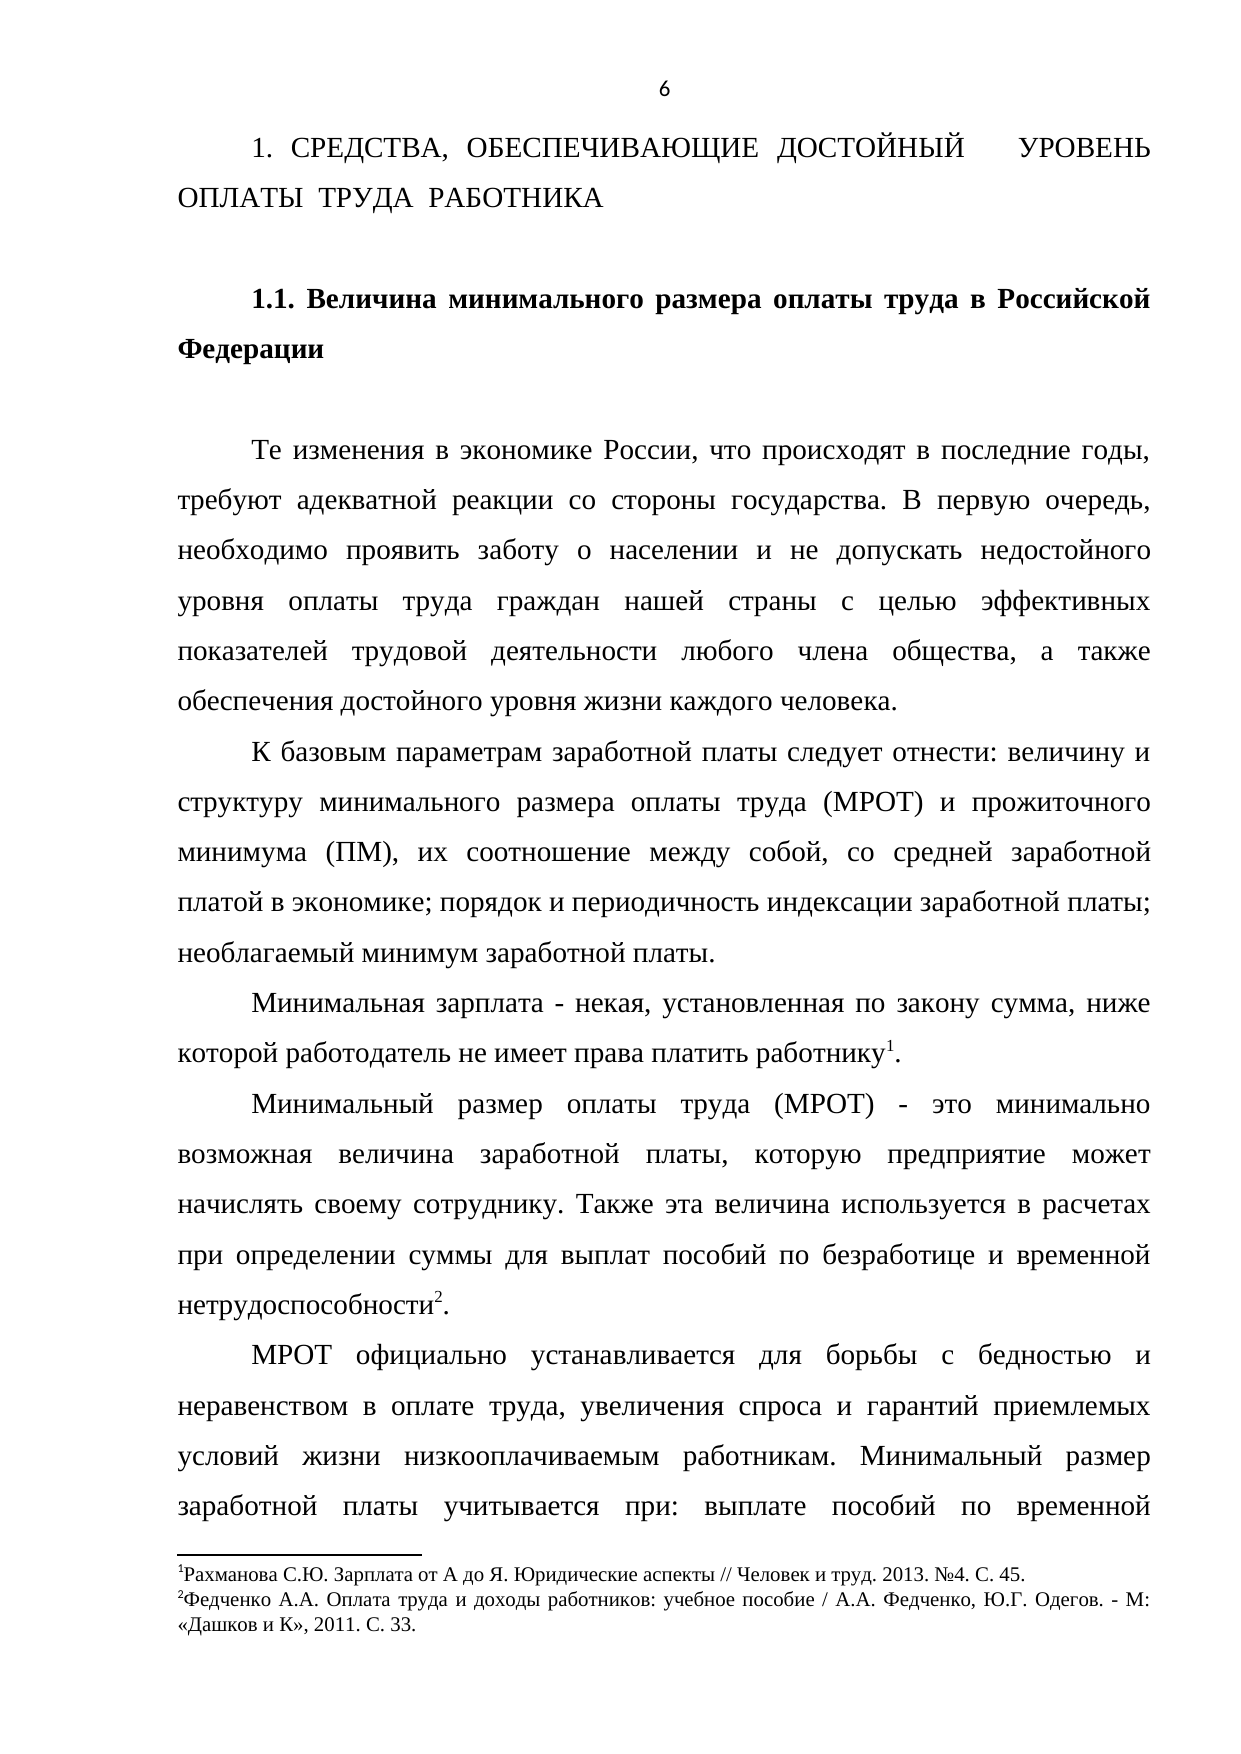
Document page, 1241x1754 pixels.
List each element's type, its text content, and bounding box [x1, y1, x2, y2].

text Минимальный размер оплаты труда (МРОТ) - это минимально возможная величина заработной платы, которую предприятие может начислять своему сотруднику. Также эта величина используется в расчетах при определении суммы для выплат пособий по безработице и временной нетрудоспособности. [177, 1086, 1152, 1321]
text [177, 1337, 1152, 1522]
text 1. Средства, обеспечивающие достойный уровень оплаты труда работника [177, 130, 1152, 264]
text 1.1. Величина минимального размера оплаты труда в Российской Федерации [177, 281, 1152, 365]
text Минимальная зарплата - некая, установленная по закону сумма, ниже которой работодатель не имеет права платить работнику. [177, 985, 1152, 1069]
text Те изменения в экономике России, что происходят в последние годы, требуют адекватной реакции со стороны государства. В первую очередь, необходимо проявить заботу о населении и не допускать недостойного уровня оплаты труда граждан нашей страны с целью эффективных показателей трудовой деятельности любого члена общества, а также обеспечения достойного уровня жизни каждого человека. [177, 432, 1152, 717]
text К базовым параметрам заработной платы следует отнести: величину и структуру минимального размера оплаты труда (МРОТ) и прожиточного минимума (ПМ), их соотношение между собой, со средней заработной платой в экономике; порядок и периодичность индексации заработной платы; необлагаемый минимум заработной платы. [177, 734, 1152, 968]
